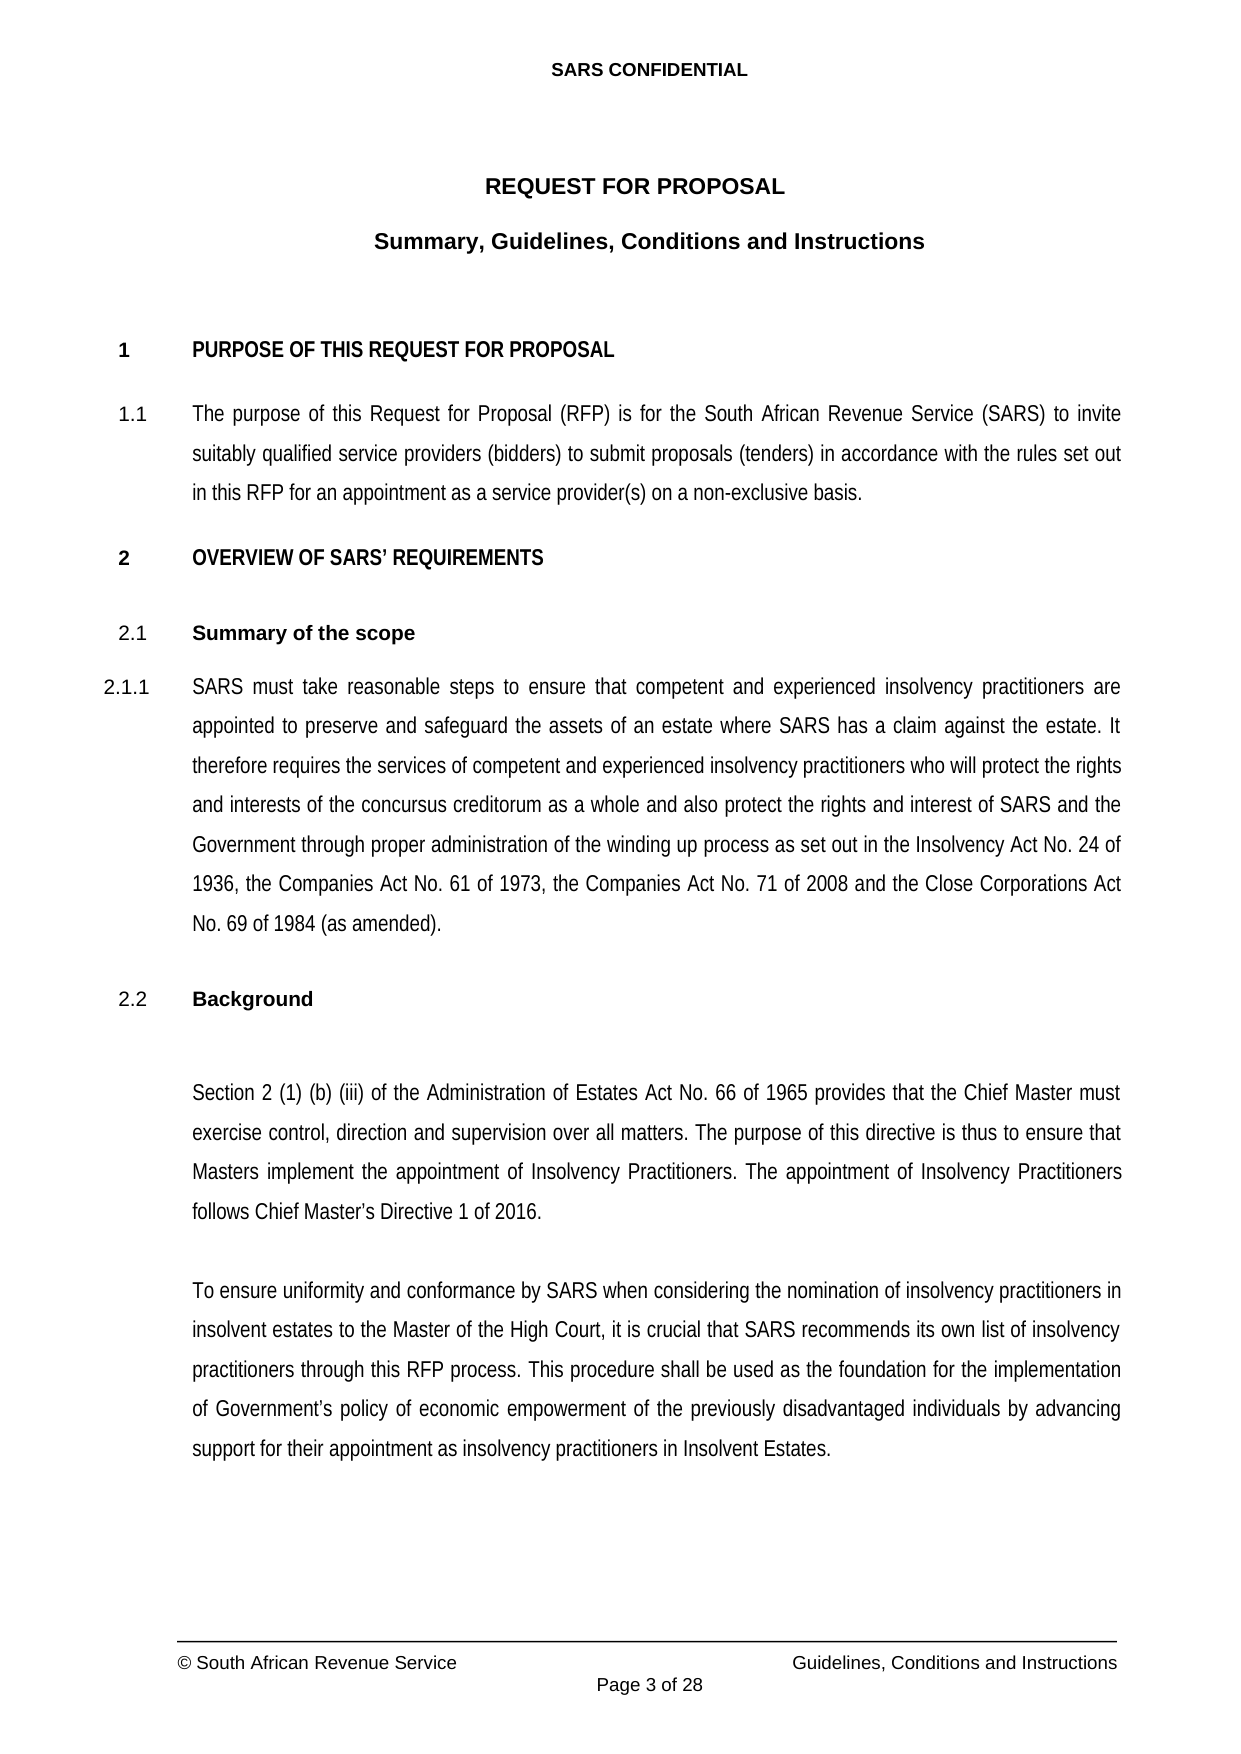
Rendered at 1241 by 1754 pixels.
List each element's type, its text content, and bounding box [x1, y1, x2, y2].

text OVERVIEW OF SARS’ Requirements [118, 543, 1122, 570]
text REQUEST FOR PROPOSAL [177, 173, 1122, 199]
text Background [118, 987, 1122, 1011]
text SARS must take reasonable steps to ensure that competent and experienced insolvency practitioners are appointed to preserve and safeguard the assets of an estate where SARS has a claim against the estate. It therefore requires the services of competent and experienced insolvency practitioners who will protect the rights and interests of the concursus creditorum as a whole and also protect the rights and interest of SARS and the Government through proper administration of the winding up process as set out in the Insolvency Act No. 24 of 1936, the Companies Act No. 61 of 1973, the Companies Act No. 71 of 2008 and the Close Corporations Act No. 69 of 1984 (as amended). [103, 673, 1122, 936]
text PURPOSE OF THIS REQUEST FOR PROPOSAL [118, 336, 1122, 362]
text Summary, Guidelines, Conditions and Instructions [177, 228, 1122, 254]
text The purpose of this Request for Proposal (RFP) is for the South African Revenue Service (SARS) to invite suitably qualified service providers (bidders) to submit proposals (tenders) in accordance with the rules set out in this RFP for an appointment as a service provider(s) on a non-exclusive basis. [118, 400, 1122, 505]
text To ensure uniformity and conformance by SARS when considering the nomination of insolvency practitioners in insolvent estates to the Master of the High Court, it is crucial that SARS recommends its own list of insolvency practitioners through this RFP process. This procedure shall be used as the foundation for the implementation of Government’s policy of economic empowerment of the previously disadvantaged individuals by advancing support for their appointment as insolvency practitioners in Insolvent Estates. [192, 1277, 1122, 1461]
text Section 2 (1) (b) (iii) of the Administration of Estates Act No. 66 of 1965 provides that the Chief Master must exercise control, direction and supervision over all matters. The purpose of this directive is thus to ensure that Masters implement the appointment of Insolvency Practitioners. The appointment of Insolvency Practitioners follows Chief Master’s Directive 1 of 2016. [192, 1079, 1122, 1224]
text Summary of the scope [118, 621, 1122, 644]
